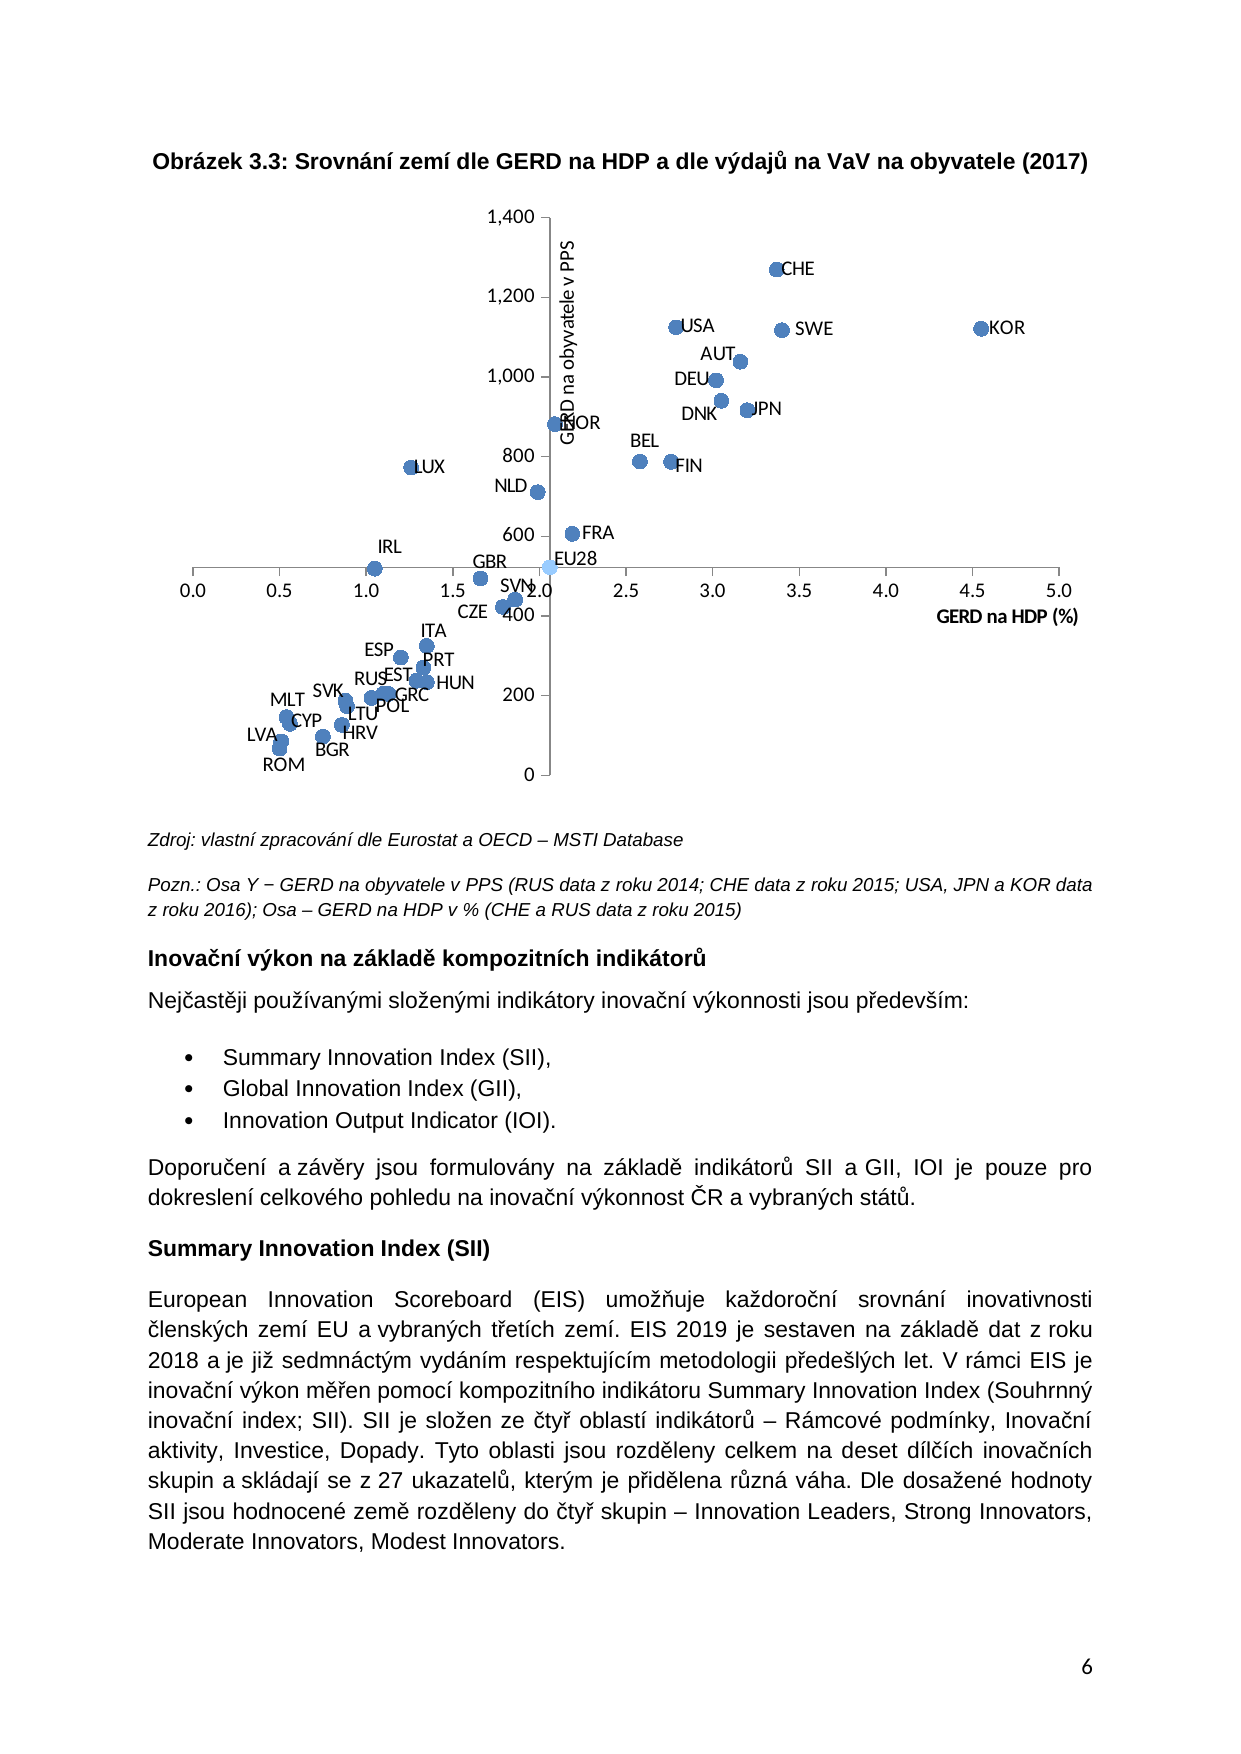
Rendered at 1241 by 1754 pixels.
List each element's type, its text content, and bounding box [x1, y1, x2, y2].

text Doporučení a závěry jsou formulovány na základě indikátorů SII a GII, IOI je pouze pro dokreslení celkového pohledu na inovační výkonnost ČR a vybraných států. [148, 1154, 1093, 1210]
text Pozn.: Osa Y − GERD na obyvatele v PPS (RUS data z roku 2014; CHE data z roku 2015; USA, JPN a KOR data z roku 2016); Osa – GERD na HDP v % (CHE a RUS data z roku 2015) [148, 874, 1093, 921]
list Inovační výkon na základě kompozitních indikátorů [148, 944, 1093, 971]
text European Innovation Scoreboard (EIS) umožňuje každoroční srovnání inovativnosti členských zemí EU a vybraných třetích zemí. EIS 2019 je sestaven na základě dat z roku 2018 a je již sedmnáctým vydáním respektujícím metodologii předešlých let. V rámci EIS je inovační výkon měřen pomocí kompozitního indikátoru Summary Innovation Index (Souhrnný inovační index; SII). SII je složen ze čtyř oblastí indikátorů – Rámcové podmínky, Inovační aktivity, Investice, Dopady. Tyto oblasti jsou rozděleny celkem na deset dílčích inovačních skupin a skládají se z 27 ukazatelů, kterým je přidělena různá váha. Dle dosažené hodnoty SII jsou hodnocené země rozděleny do čtyř skupin – Innovation Leaders, Strong Innovators, Moderate Innovators, Modest Innovators. [148, 1286, 1093, 1554]
list Innovation Output Indicator (IOI). [185, 1101, 1093, 1133]
text Summary Innovation Index (SII) [148, 1235, 1093, 1261]
text Obrázek 3.3: Srovnání zemí dle GERD na HDP a dle výdajů na VaV na obyvatele (2017) [148, 148, 1093, 174]
text Nejčastěji používanými složenými indikátory inovační výkonnosti jsou především: [148, 987, 1093, 1014]
list Summary Innovation Index (SII), [185, 1038, 1093, 1070]
text Zdroj: vlastní zpracování dle Eurostat a OECD – MSTI Database [148, 828, 1093, 850]
list Global Innovation Index (GII), [185, 1070, 1093, 1101]
